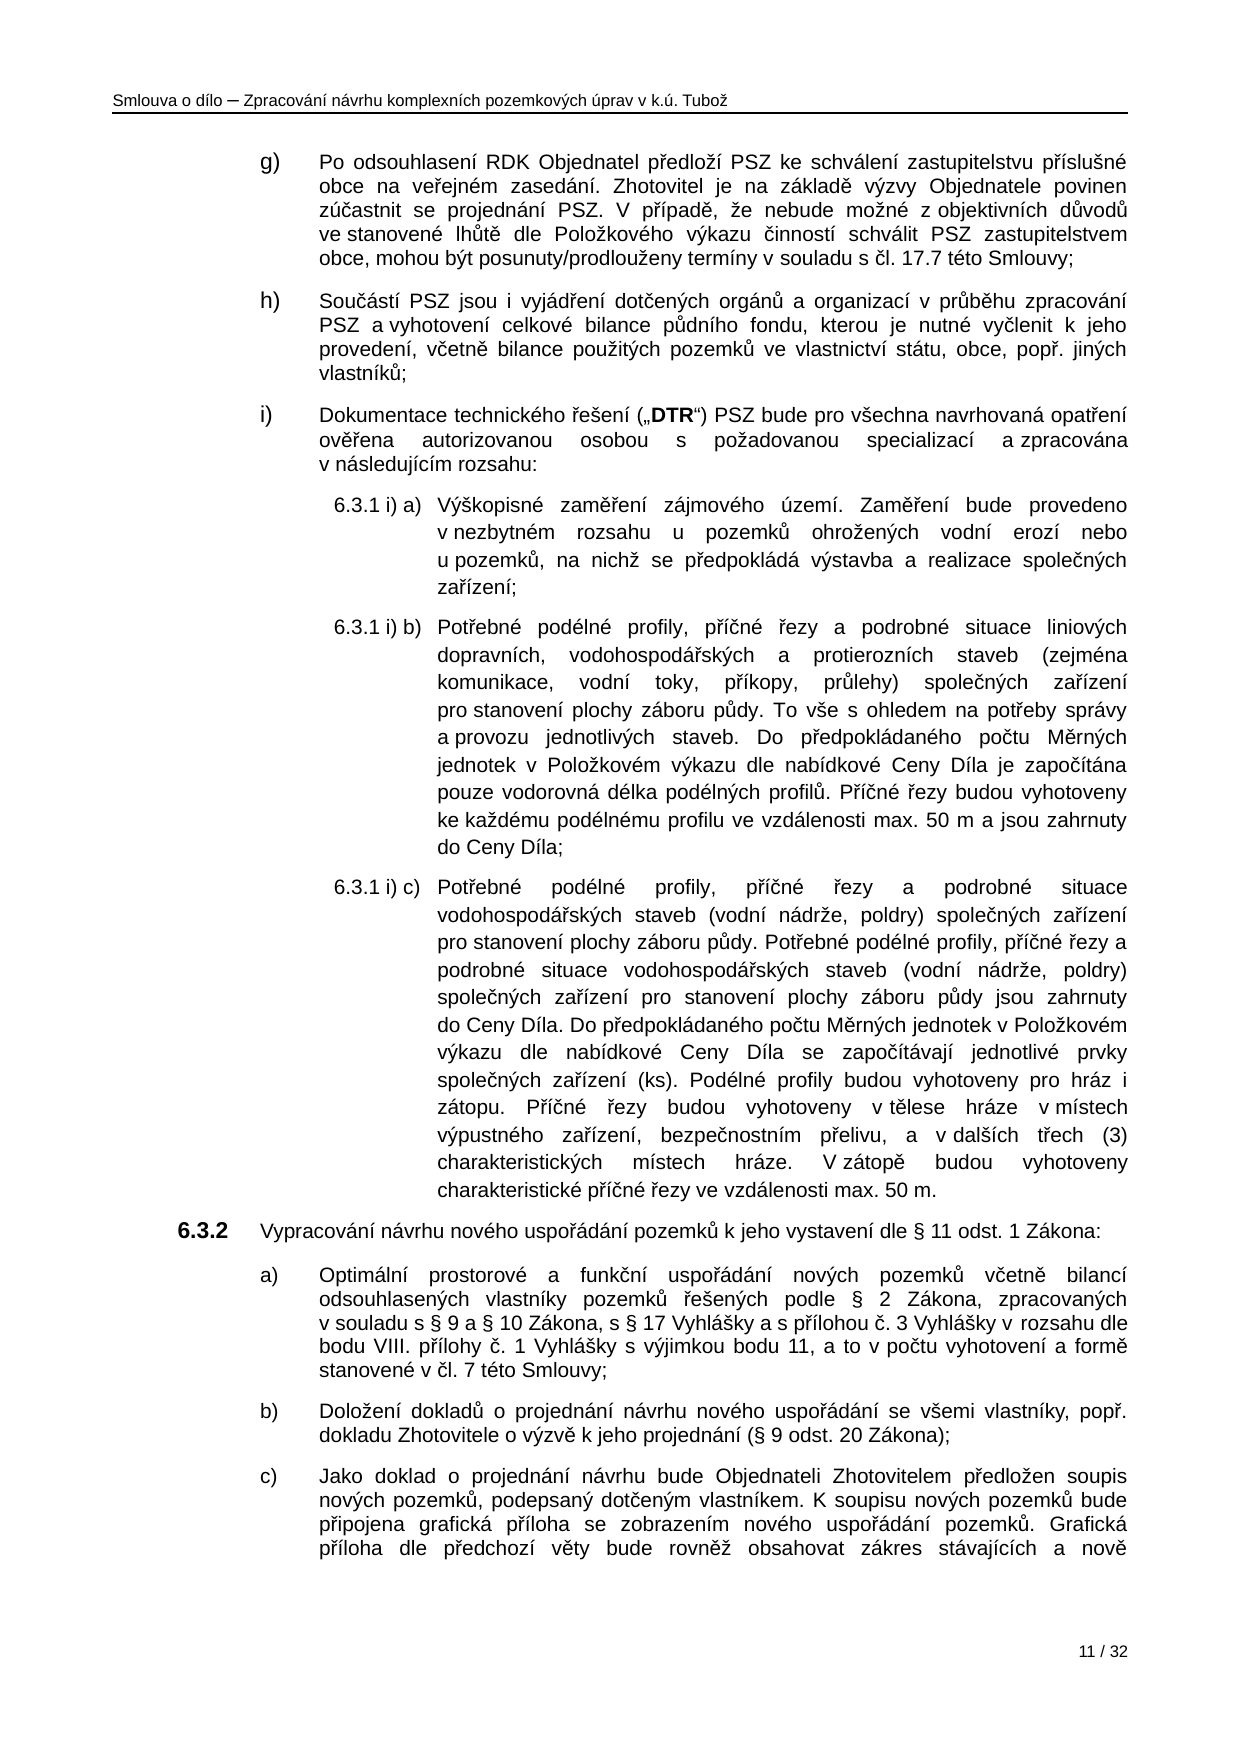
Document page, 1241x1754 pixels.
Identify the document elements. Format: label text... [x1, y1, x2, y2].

list Doložení dokladů o projednání návrhu nového uspořádání se všemi vlastníky, popř. dokladu Zhotovitele o výzvě k jeho projednání (§ 9 odst. 20 Zákona); [260, 1399, 1128, 1447]
list Výškopisné zaměření zájmového území. Zaměření bude provedeno v nezbytném rozsahu u pozemků ohrožených vodní erozí nebo u pozemků, na nichž se předpokládá výstavba a realizace společných zařízení; [334, 492, 1128, 599]
list Potřebné podélné profily, příčné řezy a podrobné situace vodohospodářských staveb (vodní nádrže, poldry) společných zařízení pro stanovení plochy záboru půdy. Potřebné podélné profily, příčné řezy a podrobné situace vodohospodářských staveb (vodní nádrže, poldry) společných zařízení pro stanovení plochy záboru půdy jsou zahrnuty do Ceny Díla. Do předpokládaného počtu Měrných jednotek v Položkovém výkazu dle nabídkové Ceny Díla se započítávají jednotlivé prvky společných zařízení (ks). Podélné profily budou vyhotoveny pro hráz i zátopu. Příčné řezy budou vyhotoveny v tělese hráze v místech výpustného zařízení, bezpečnostním přelivu, a v dalších třech (3) charakteristických místech hráze. V zátopě budou vyhotoveny charakteristické příčné řezy ve vzdálenosti max. 50 m. [334, 875, 1128, 1201]
text Vypracování návrhu nového uspořádání pozemků k jeho vystavení dle § 11 odst. 1 Zákona: [177, 1217, 1128, 1244]
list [260, 1463, 1128, 1559]
list Po odsouhlasení RDK Objednatel předloží PSZ ke schválení zastupitelstvu příslušné obce na veřejném zasedání. Zhotovitel je na základě výzvy Objednatele povinen zúčastnit se projednání PSZ. V případě, že nebude možné z objektivních důvodů ve stanovené lhůtě dle Položkového výkazu činností schválit PSZ zastupitelstvem obce, mohou být posunuty/prodlouženy termíny v souladu s čl. 17.7 této Smlouvy; [260, 148, 1128, 270]
list Dokumentace technického řešení („DTR“) PSZ bude pro všechna navrhovaná opatření ověřena autorizovanou osobou s požadovanou specializací a zpracována v následujícím rozsahu: [260, 401, 1128, 476]
list Optimální prostorové a funkční uspořádání nových pozemků včetně bilancí odsouhlasených vlastníky pozemků řešených podle § 2 Zákona, zpracovaných v souladu s § 9 a § 10 Zákona, s § 17 Vyhlášky a s přílohou č. 3 Vyhlášky v rozsahu dle bodu VIII. přílohy č. 1 Vyhlášky s výjimkou bodu 11, a to v počtu vyhotovení a formě stanovené v čl. 7 této Smlouvy; [260, 1262, 1128, 1382]
list Součástí PSZ jsou i vyjádření dotčených orgánů a organizací v průběhu zpracování PSZ a vyhotovení celkové bilance půdního fondu, kterou je nutné vyčlenit k jeho provedení, včetně bilance použitých pozemků ve vlastnictví státu, obce, popř. jiných vlastníků; [260, 287, 1128, 385]
list Potřebné podélné profily, příčné řezy a podrobné situace liniových dopravních, vodohospodářských a protierozních staveb (zejména komunikace, vodní toky, příkopy, průlehy) společných zařízení pro stanovení plochy záboru půdy. To vše s ohledem na potřeby správy a provozu jednotlivých staveb. Do předpokládaného počtu Měrných jednotek v Položkovém výkazu dle nabídkové Ceny Díla je započítána pouze vodorovná délka podélných profilů. Příčné řezy budou vyhotoveny ke každému podélnému profilu ve vzdálenosti max. 50 m a jsou zahrnuty do Ceny Díla; [334, 615, 1128, 859]
